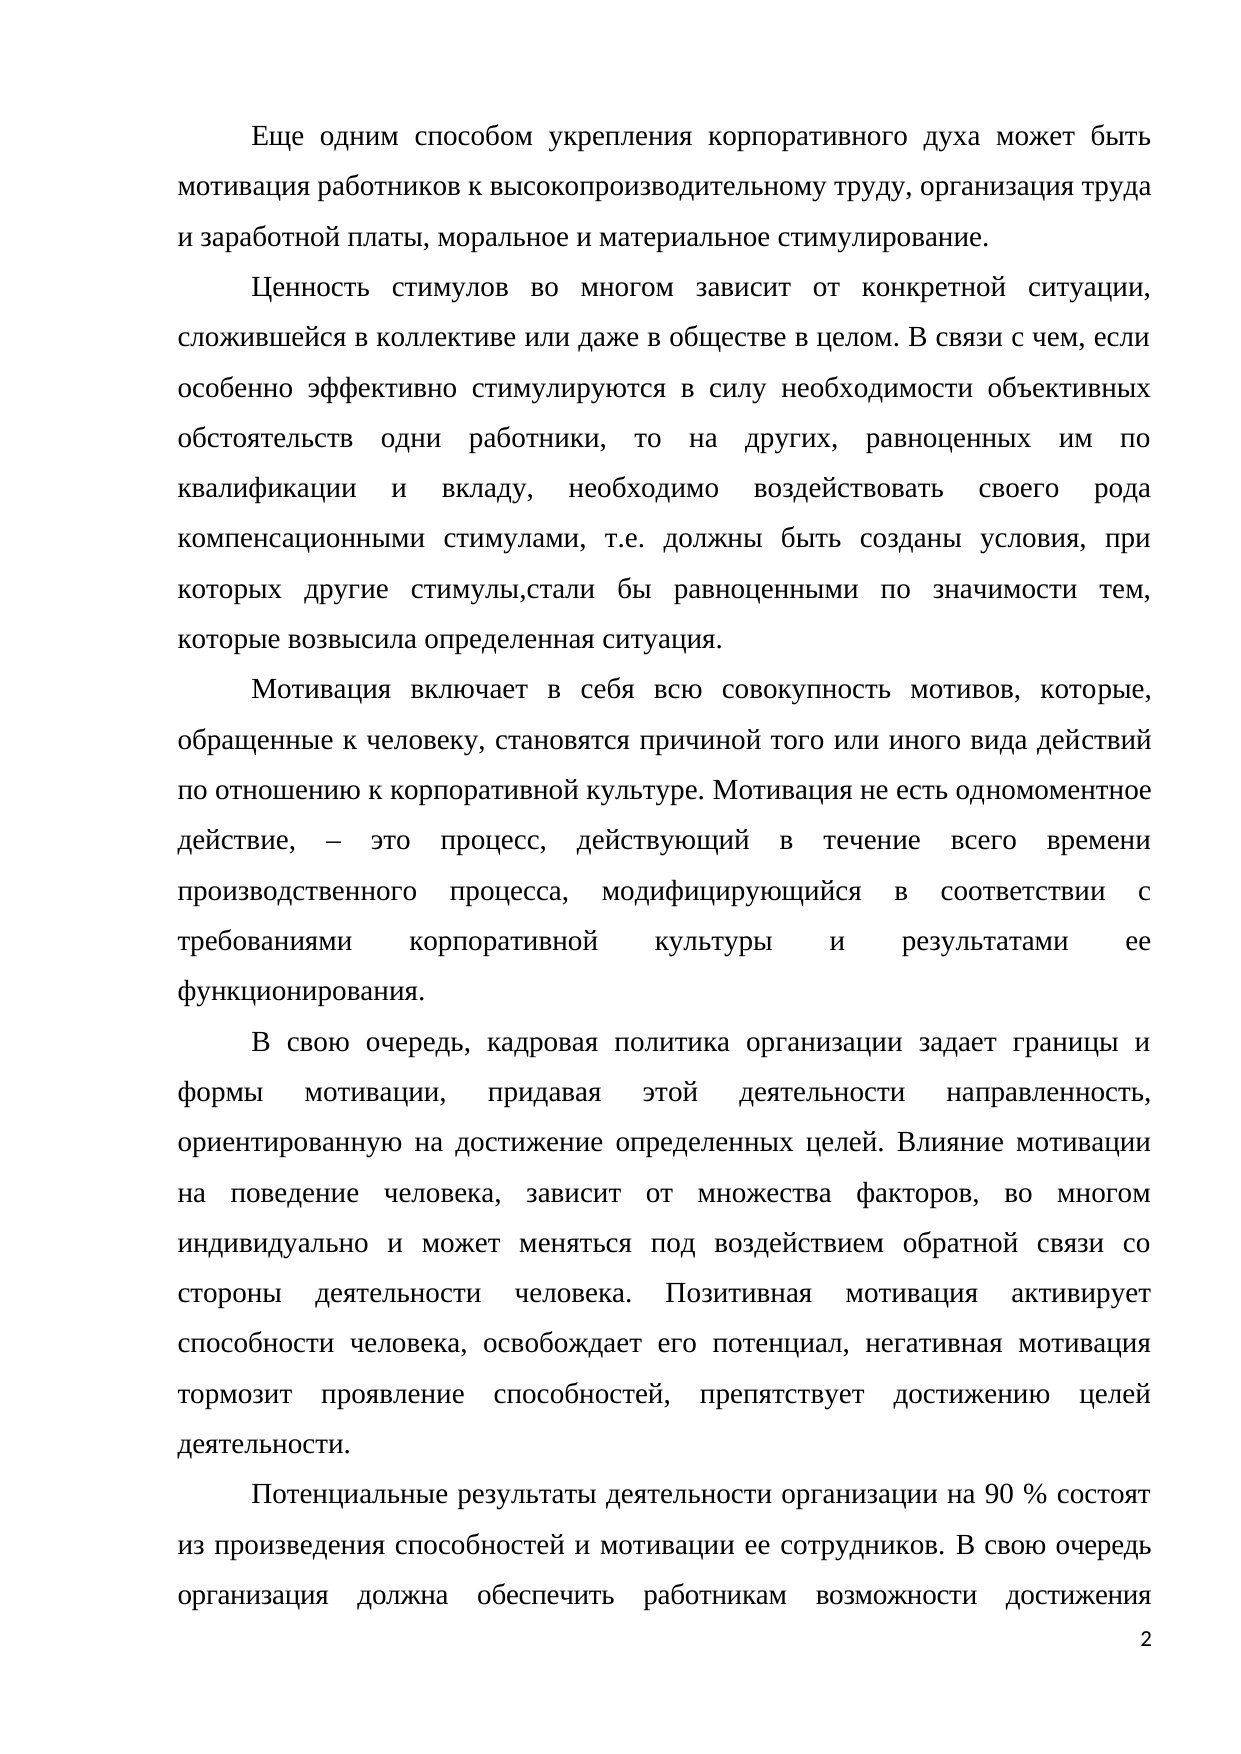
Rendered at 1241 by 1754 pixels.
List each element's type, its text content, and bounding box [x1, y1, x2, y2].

text Мотивация включает в себя всю совокупность мотивов, которые, обращенные к человеку, становятся причиной того или иного вида действий по отношению к корпоративной культуре. Мотивация не есть одномоментное действие, – это процесс, действующий в течение всего времени производственного процесса, модифицирующийся в соответствии с требованиями корпоративной культуры и результатами ее функционирования. [177, 672, 1152, 1007]
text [177, 1477, 1152, 1611]
text Еще одним способом укрепления корпоративного духа может быть мотивация работников к высокопроизводительному труду, организация труда и заработной платы, моральное и материальное стимулирование. [177, 118, 1152, 252]
text В свою очередь, кадровая политика организации задает границы и формы мотивации, придавая этой деятельности направленность, ориентированную на достижение определенных целей. Влияние мотивации на поведение человека, зависит от множества факторов, во многом индивидуально и может меняться под воздействием обратной связи со стороны деятельности человека. Позитивная мотивация активирует способности человека, освобождает его потенциал, негативная мотивация тормозит проявление способностей, препятствует достижению целей деятельности. [177, 1024, 1152, 1460]
text Ценность стимулов во многом зависит от конкретной ситуации, сложившейся в коллективе или даже в обществе в целом. В связи с чем, если особенно эффективно стимулируются в силу необходимости объективных обстоятельств одни работники, то на других, равноценных им по квалификации и вкладу, необходимо воздействовать своего рода компенсационными стимулами, т.е. должны быть созданы условия, при которых другие стимулы,стали бы равноценными по значимости тем, которые возвысила определенная ситуация. [177, 269, 1152, 655]
